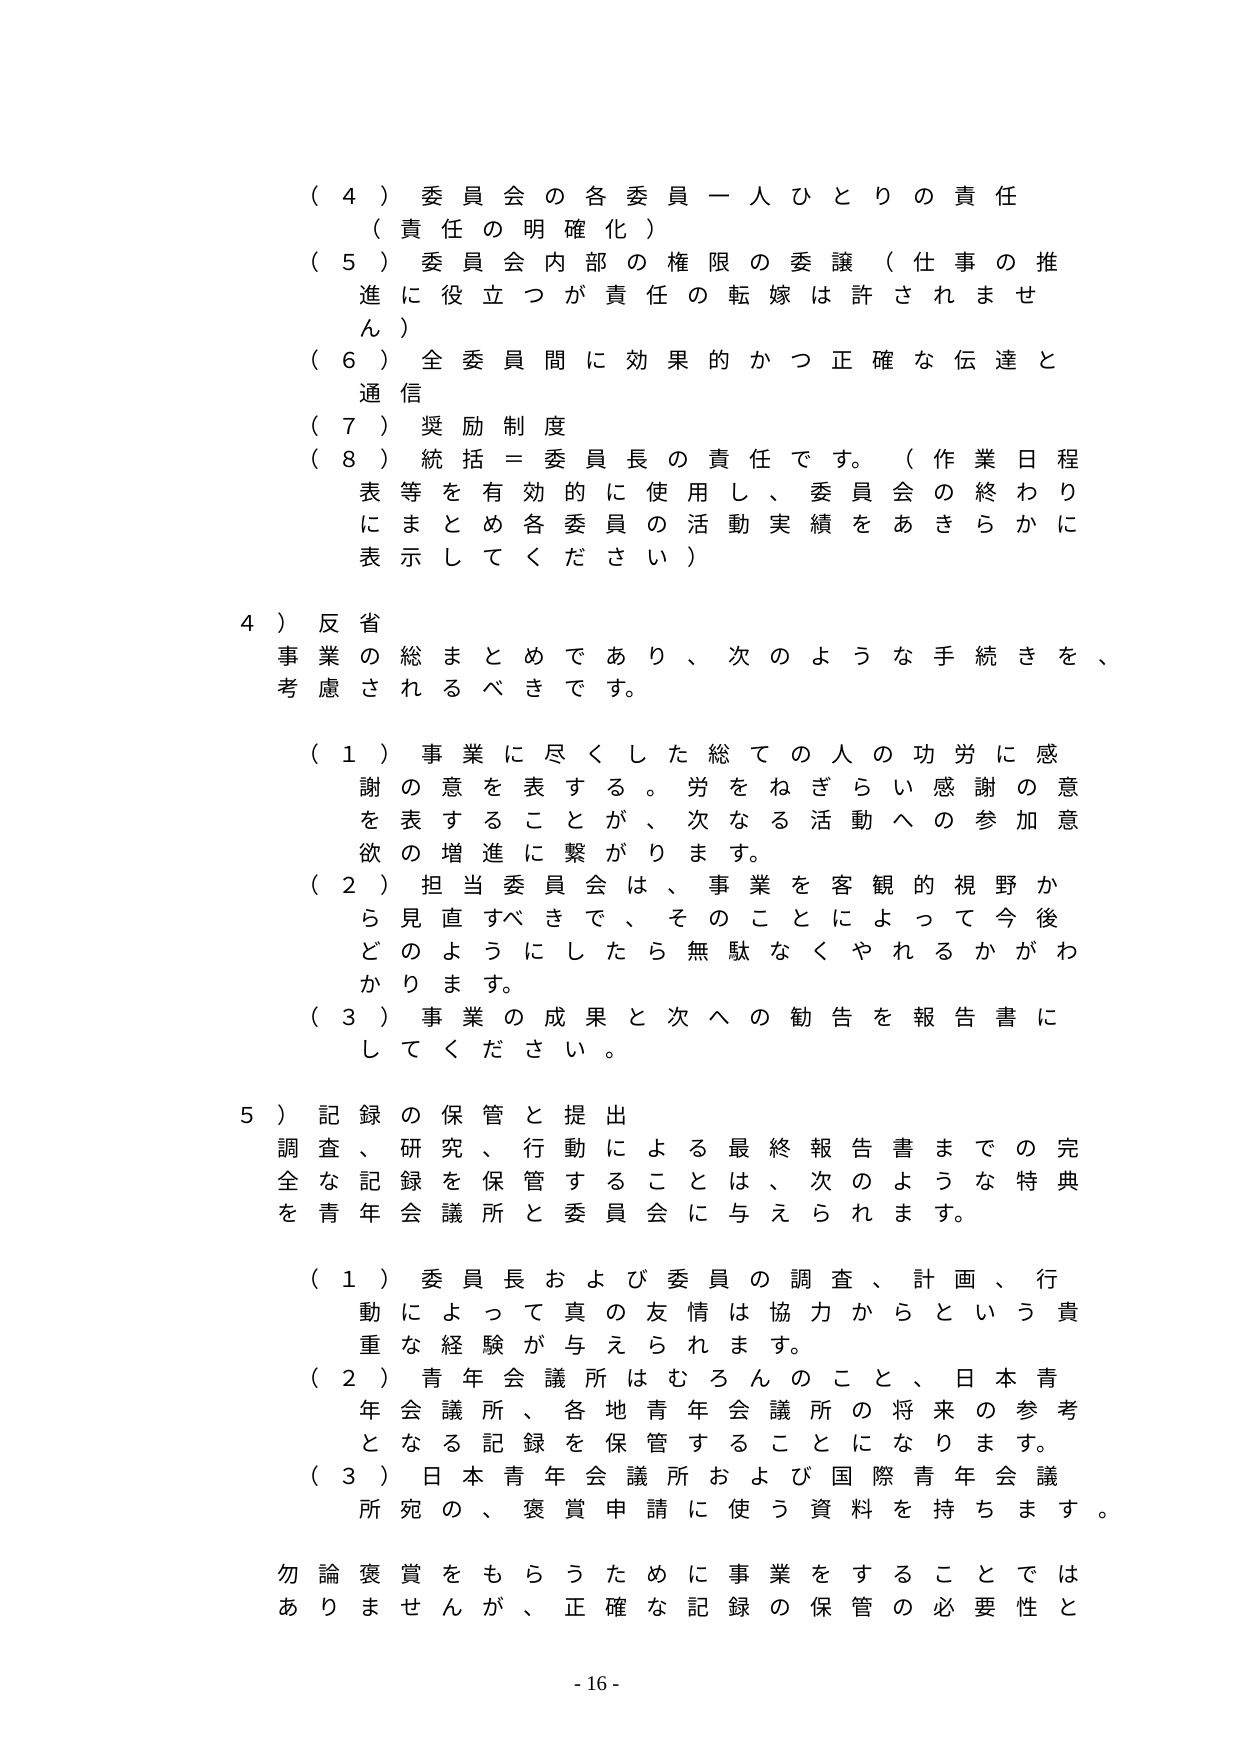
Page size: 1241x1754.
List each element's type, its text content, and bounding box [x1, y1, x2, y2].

text 調査、研究、行動による最終報告書までの完全な記録を保管することは、次のような特典を青年会議所と委員会に与えられます。 [277, 1130, 1098, 1229]
text 事業の総まとめであり、次のような手続きを、考慮されるべきです。 [277, 638, 1098, 704]
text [277, 1557, 1098, 1622]
text （３）日本青年会議所および国際青年会議所宛の、褒賞申請に使う資料を持ちます。 [298, 1458, 1098, 1524]
text （２）担当委員会は、事業を客観的視野から見直すべきで、そのことによって今後どのようにしたら無駄なくやれるかがわかります。 [298, 868, 1098, 999]
text （２）青年会議所はむろんのこと、日本青年会議所、各地青年会議所の将来の参考となる記録を保管することになります。 [298, 1360, 1098, 1458]
text （１）委員長および委員の調査、計画、行動によって真の友情は協力からという貴重な経験が与えられます。 [298, 1262, 1098, 1360]
text ４）反省 [236, 605, 1098, 638]
text （５）委員会内部の権限の委譲（仕事の推進に役立つが責任の転嫁は許されません） [298, 244, 1098, 343]
text （３）事業の成果と次への勧告を報告書にしてください。 [298, 999, 1098, 1065]
text ５）記録の保管と提出 [236, 1097, 1098, 1130]
text （６）全委員間に効果的かつ正確な伝達と通信 [298, 343, 1098, 408]
text （８）統括＝委員長の責任です。（作業日程表等を有効的に使用し、委員会の終わりにまとめ各委員の活動実績をあきらかに表示してください） [298, 441, 1098, 572]
text （１）事業に尽くした総ての人の功労に感謝の意を表する。労をねぎらい感謝の意を表することが、次なる活動への参加意欲の増進に繋がります。 [298, 737, 1098, 868]
text （７）奨励制度 [298, 408, 1098, 441]
text （４）委員会の各委員一人ひとりの責任（責任の明確化） [298, 179, 1098, 244]
